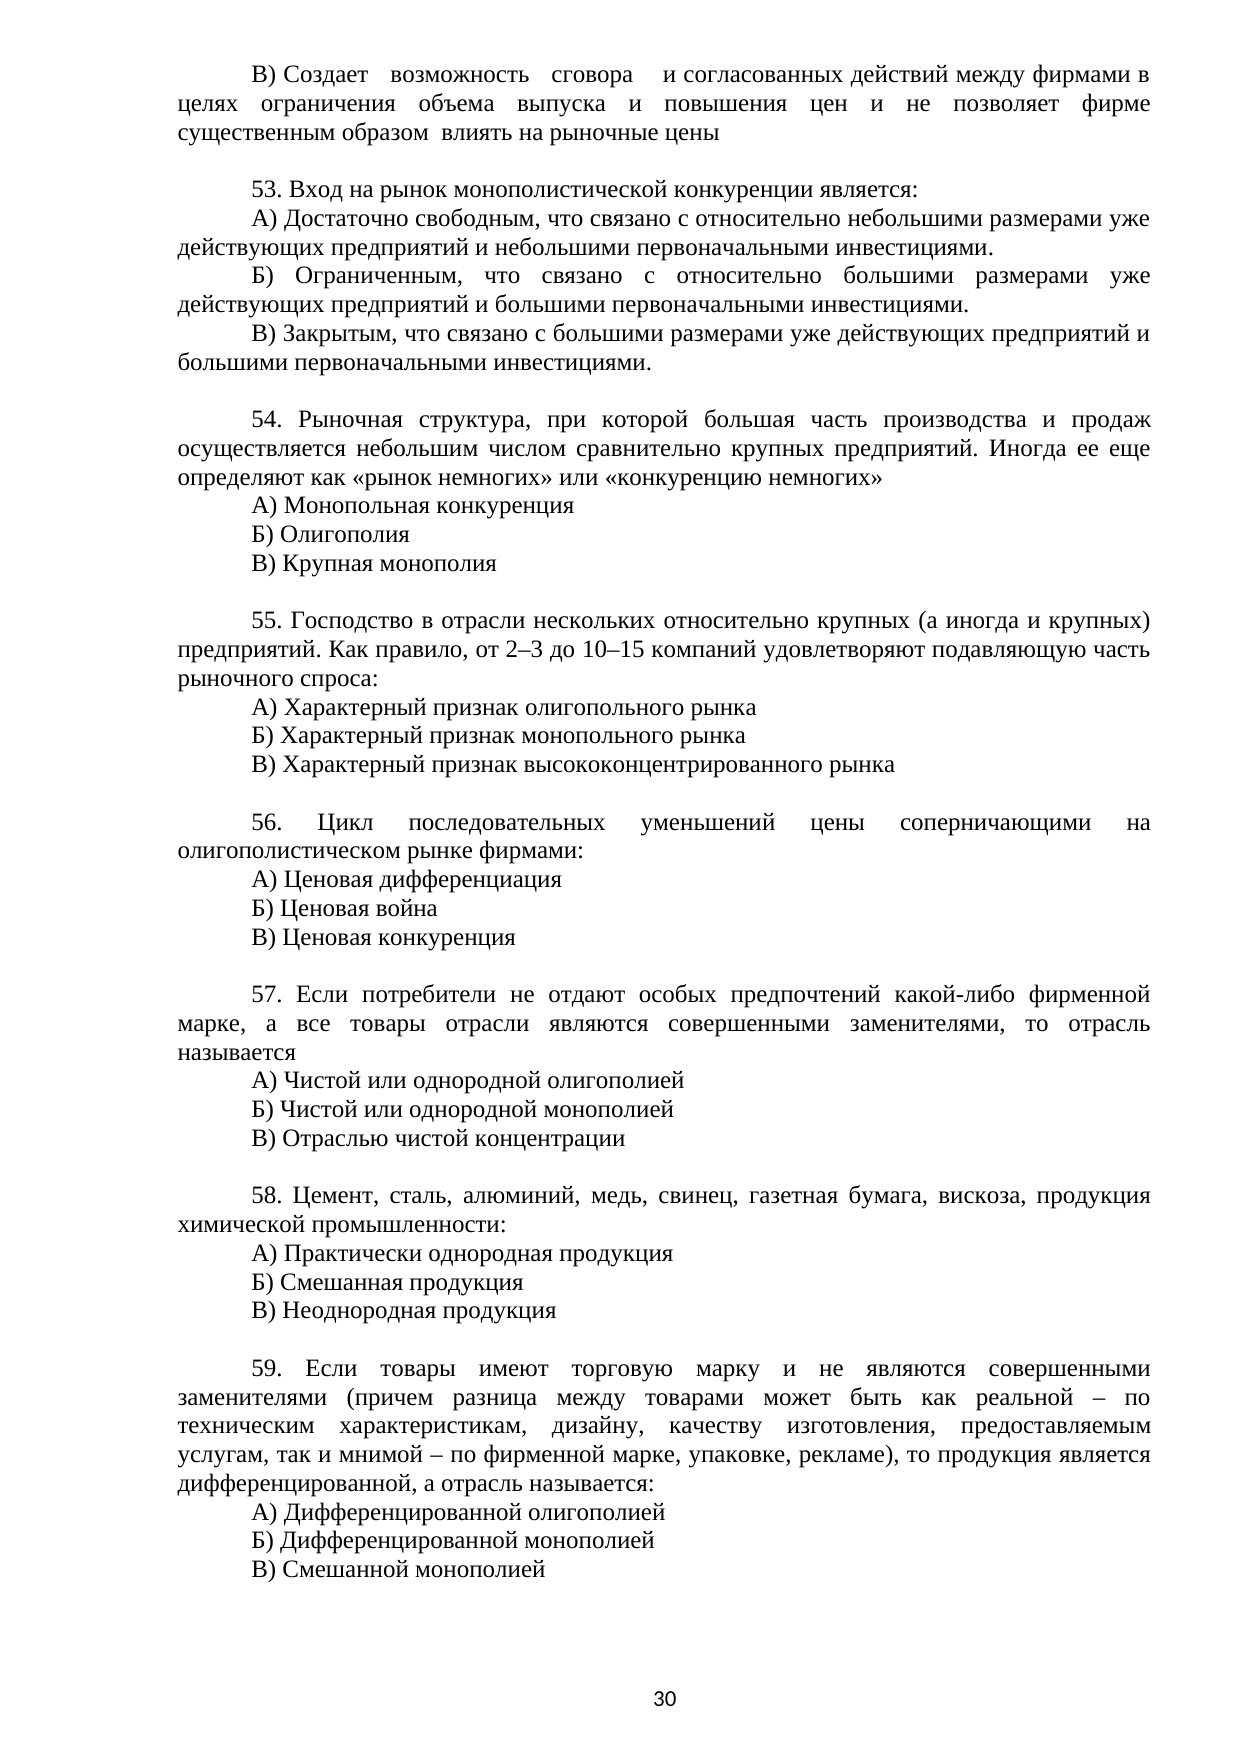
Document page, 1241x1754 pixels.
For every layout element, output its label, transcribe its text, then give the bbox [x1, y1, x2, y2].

text Б) Смешанная продукция [177, 1267, 1152, 1295]
text А) Дифференцированной олигополией [177, 1497, 1152, 1525]
text А) Ценовая дифференциация [177, 864, 1152, 893]
text Б) Характерный признак монопольного рынка [177, 720, 1152, 749]
text В) Ценовая конкуренция [177, 922, 1152, 950]
text В) Крупная монополия [177, 548, 1152, 577]
text В) Отраслью чистой концентрации [177, 1123, 1152, 1152]
text 59. Если товары имеют торговую марку и не являются совершенными заменителями (причем разница между товарами может быть как реальной – по техническим характеристикам, дизайну, качеству изготовления, предоставляемым услугам, так и мнимой – по фирменной марке, упаковке, рекламе), то продукция является дифференцированной, а отрасль называется: [177, 1353, 1152, 1497]
text А) Характерный признак олигопольного рынка [177, 692, 1152, 720]
text А) Монопольная конкуренция [177, 490, 1152, 519]
text Б) Дифференцированной монополией [177, 1525, 1152, 1554]
text Б) Ограниченным, что связано с относительно большими размерами уже действующих предприятий и большими первоначальными инвестициями. [177, 260, 1152, 318]
text 53. Вход на рынок монополистической конкуренции является: [177, 174, 1152, 203]
text Б) Олигополия [177, 519, 1152, 548]
text В) Характерный признак высококонцентрированного рынка [177, 749, 1152, 778]
text 58. Цемент, сталь, алюминий, медь, свинец, газетная бумага, вискоза, продукция химической промышленности: [177, 1180, 1152, 1238]
text Б) Ценовая война [177, 893, 1152, 922]
text В) Смешанной монополией [177, 1554, 1152, 1583]
text В) Неоднородная продукция [177, 1295, 1152, 1324]
text А) Достаточно свободным, что связано с относительно небольшими размерами уже действующих предприятий и небольшими первоначальными инвестициями. [177, 203, 1152, 260]
text 56. Цикл последовательных уменьшений цены соперничающими на олигополистическом рынке фирмами: [177, 807, 1152, 864]
text А) Практически однородная продукция [177, 1238, 1152, 1267]
text В) Создает возможность сговора и согласованных действий между фирмами в целях ограничения объема выпуска и повышения цен и не позволяет фирме существенным образом влиять на рыночные цены [177, 59, 1152, 145]
text Б) Чистой или однородной монополией [177, 1094, 1152, 1123]
text 55. Господство в отрасли нескольких относительно крупных (а иногда и крупных) предприятий. Как правило, от 2–3 до 10–15 компаний удовлетворяют подавляющую часть рыночного спроса: [177, 605, 1152, 692]
text А) Чистой или однородной олигополией [177, 1065, 1152, 1094]
text 54. Рыночная структура, при которой большая часть производства и продаж осуществляется небольшим числом сравнительно крупных предприятий. Иногда ее еще определяют как «рынок немногих» или «конкуренцию немногих» [177, 404, 1152, 490]
text 57. Если потребители не отдают особых предпочтений какой-либо фирменной марке, а все товары отрасли являются совершенными заменителями, то отрасль называется [177, 979, 1152, 1065]
text В) Закрытым, что связано с большими размерами уже действующих предприятий и большими первоначальными инвестициями. [177, 318, 1152, 375]
